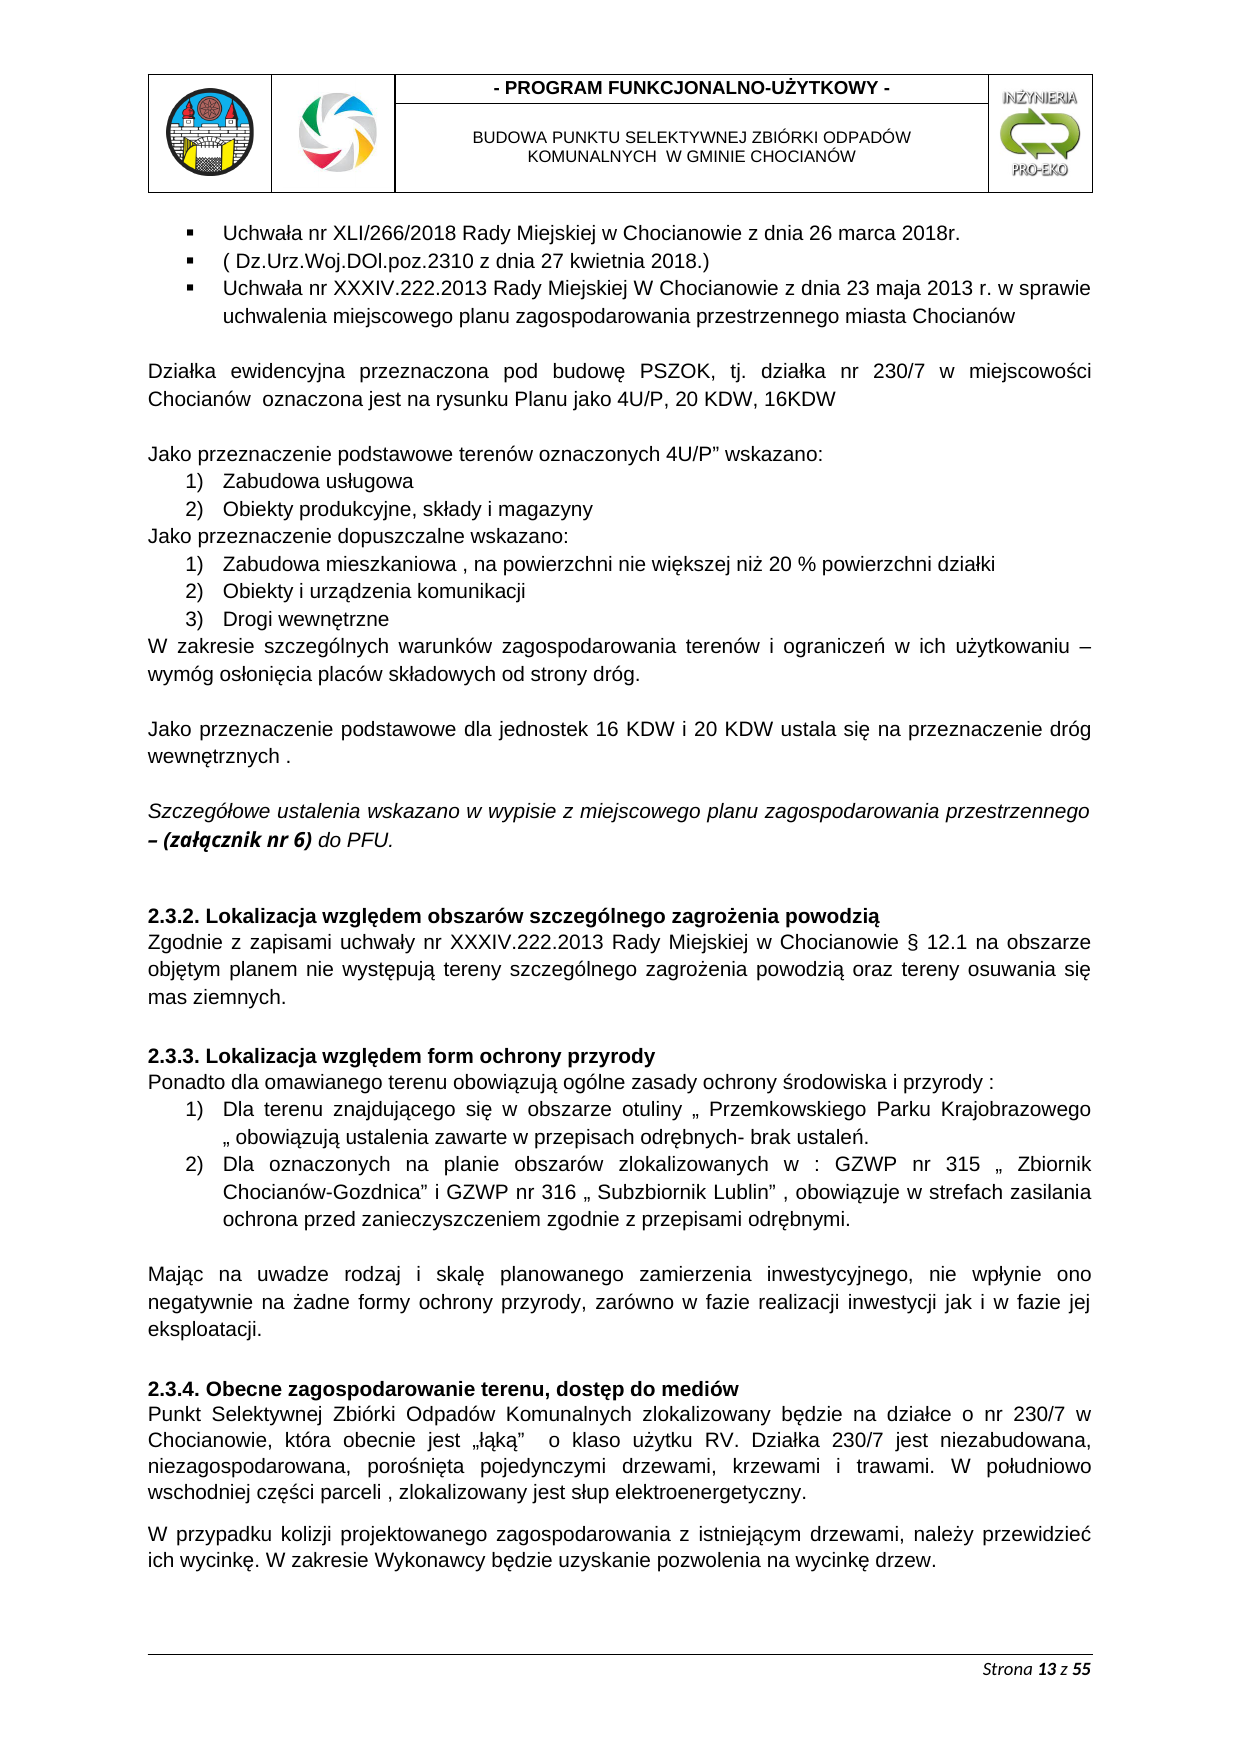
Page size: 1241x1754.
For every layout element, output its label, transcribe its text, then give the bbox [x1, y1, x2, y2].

text Zgodnie z zapisami uchwały nr XXXIV.222.2013 Rady Miejskiej w Chocianowie § 12.1 na obszarze objętym planem nie występują tereny szczególnego zagrożenia powodzią oraz tereny osuwania się mas ziemnych. [148, 930, 1093, 1009]
list ( Dz.Urz.Woj.DOl.poz.2310 z dnia 27 kwietnia 2018.) [185, 249, 1093, 273]
picture [166, 88, 254, 176]
list Zabudowa mieszkaniowa , na powierzchni nie większej niż 20 % powierzchni działki [185, 551, 1093, 575]
subtitle 2.3.4. Obecne zagospodarowanie terenu, dostęp do mediów [148, 1376, 1093, 1400]
list Dla oznaczonych na planie obszarów zlokalizowanych w : GZWP nr 315 „ Zbiornik Chocianów-Gozdnica” i GZWP nr 316 „ Subzbiornik Lublin” , obowiązuje w strefach zasilania ochrona przed zanieczyszczeniem zgodnie z przepisami odrębnymi. [185, 1152, 1093, 1231]
text Jako przeznaczenie dopuszczalne wskazano: [148, 524, 1093, 548]
list Uchwała nr XXXIV.222.2013 Rady Miejskiej W Chocianowie z dnia 23 maja 2013 r. w sprawie uchwalenia miejscowego planu zagospodarowania przestrzennego miasta Chocianów [185, 276, 1093, 328]
text Działka ewidencyjna przeznaczona pod budowę PSZOK, tj. działka nr 230/7 w miejscowości Chocianów oznaczona jest na rysunku Planu jako 4U/P, 20 KDW, 16KDW [148, 359, 1093, 410]
text Szczegółowe ustalenia wskazano w wypisie z miejscowego planu zagospodarowania przestrzennego – (załącznik nr 6) do PFU. [148, 799, 1093, 853]
list Zabudowa usługowa [185, 469, 1093, 493]
text W zakresie szczególnych warunków zagospodarowania terenów i ograniczeń w ich użytkowaniu – wymóg osłonięcia placów składowych od strony dróg. [148, 634, 1093, 685]
list Obiekty i urządzenia komunikacji [185, 579, 1093, 603]
list Uchwała nr XLI/266/2018 Rady Miejskiej w Chocianowie z dnia 26 marca 2018r. [185, 221, 1093, 245]
text Mając na uwadze rodzaj i skalę planowanego zamierzenia inwestycyjnego, nie wpłynie ono negatywnie na żadne formy ochrony przyrody, zarówno w fazie realizacji inwestycji jak i w fazie jej eksploatacji. [148, 1262, 1093, 1341]
text Ponadto dla omawianego terenu obowiązują ogólne zasady ochrony środowiska i przyrody : [148, 1070, 1093, 1094]
list Drogi wewnętrzne [185, 606, 1093, 630]
subtitle 2.3.2. Lokalizacja względem obszarów szczególnego zagrożenia powodzią [148, 904, 1093, 928]
text Jako przeznaczenie podstawowe terenów oznaczonych 4U/P” wskazano: [148, 441, 1093, 465]
picture [282, 76, 393, 188]
text Punkt Selektywnej Zbiórki Odpadów Komunalnych zlokalizowany będzie na działce o nr 230/7 w Chocianowie, która obecnie jest „łąką” o klaso użytku RV. Działka 230/7 jest niezabudowana, niezagospodarowana, porośnięta pojedynczymi drzewami, krzewami i trawami. W południowo wschodniej części parceli , zlokalizowany jest słup elektroenergetyczny. [148, 1402, 1093, 1504]
list Obiekty produkcyjne, składy i magazyny [185, 496, 1093, 520]
subtitle 2.3.3. Lokalizacja względem form ochrony przyrody [148, 1044, 1093, 1068]
text Jako przeznaczenie podstawowe dla jednostek 16 KDW i 20 KDW ustala się na przeznaczenie dróg wewnętrznych . [148, 716, 1093, 768]
list Dla terenu znajdującego się w obszarze otuliny „ Przemkowskiego Parku Krajobrazowego „ obowiązują ustalenia zawarte w przepisach odrębnych- brak ustaleń. [185, 1097, 1093, 1149]
text W przypadku kolizji projektowanego zagospodarowania z istniejącym drzewami, należy przewidzieć ich wycinkę. W zakresie Wykonawcy będzie uzyskanie pozwolenia na wycinkę drzew. [148, 1522, 1093, 1572]
picture [999, 88, 1081, 177]
